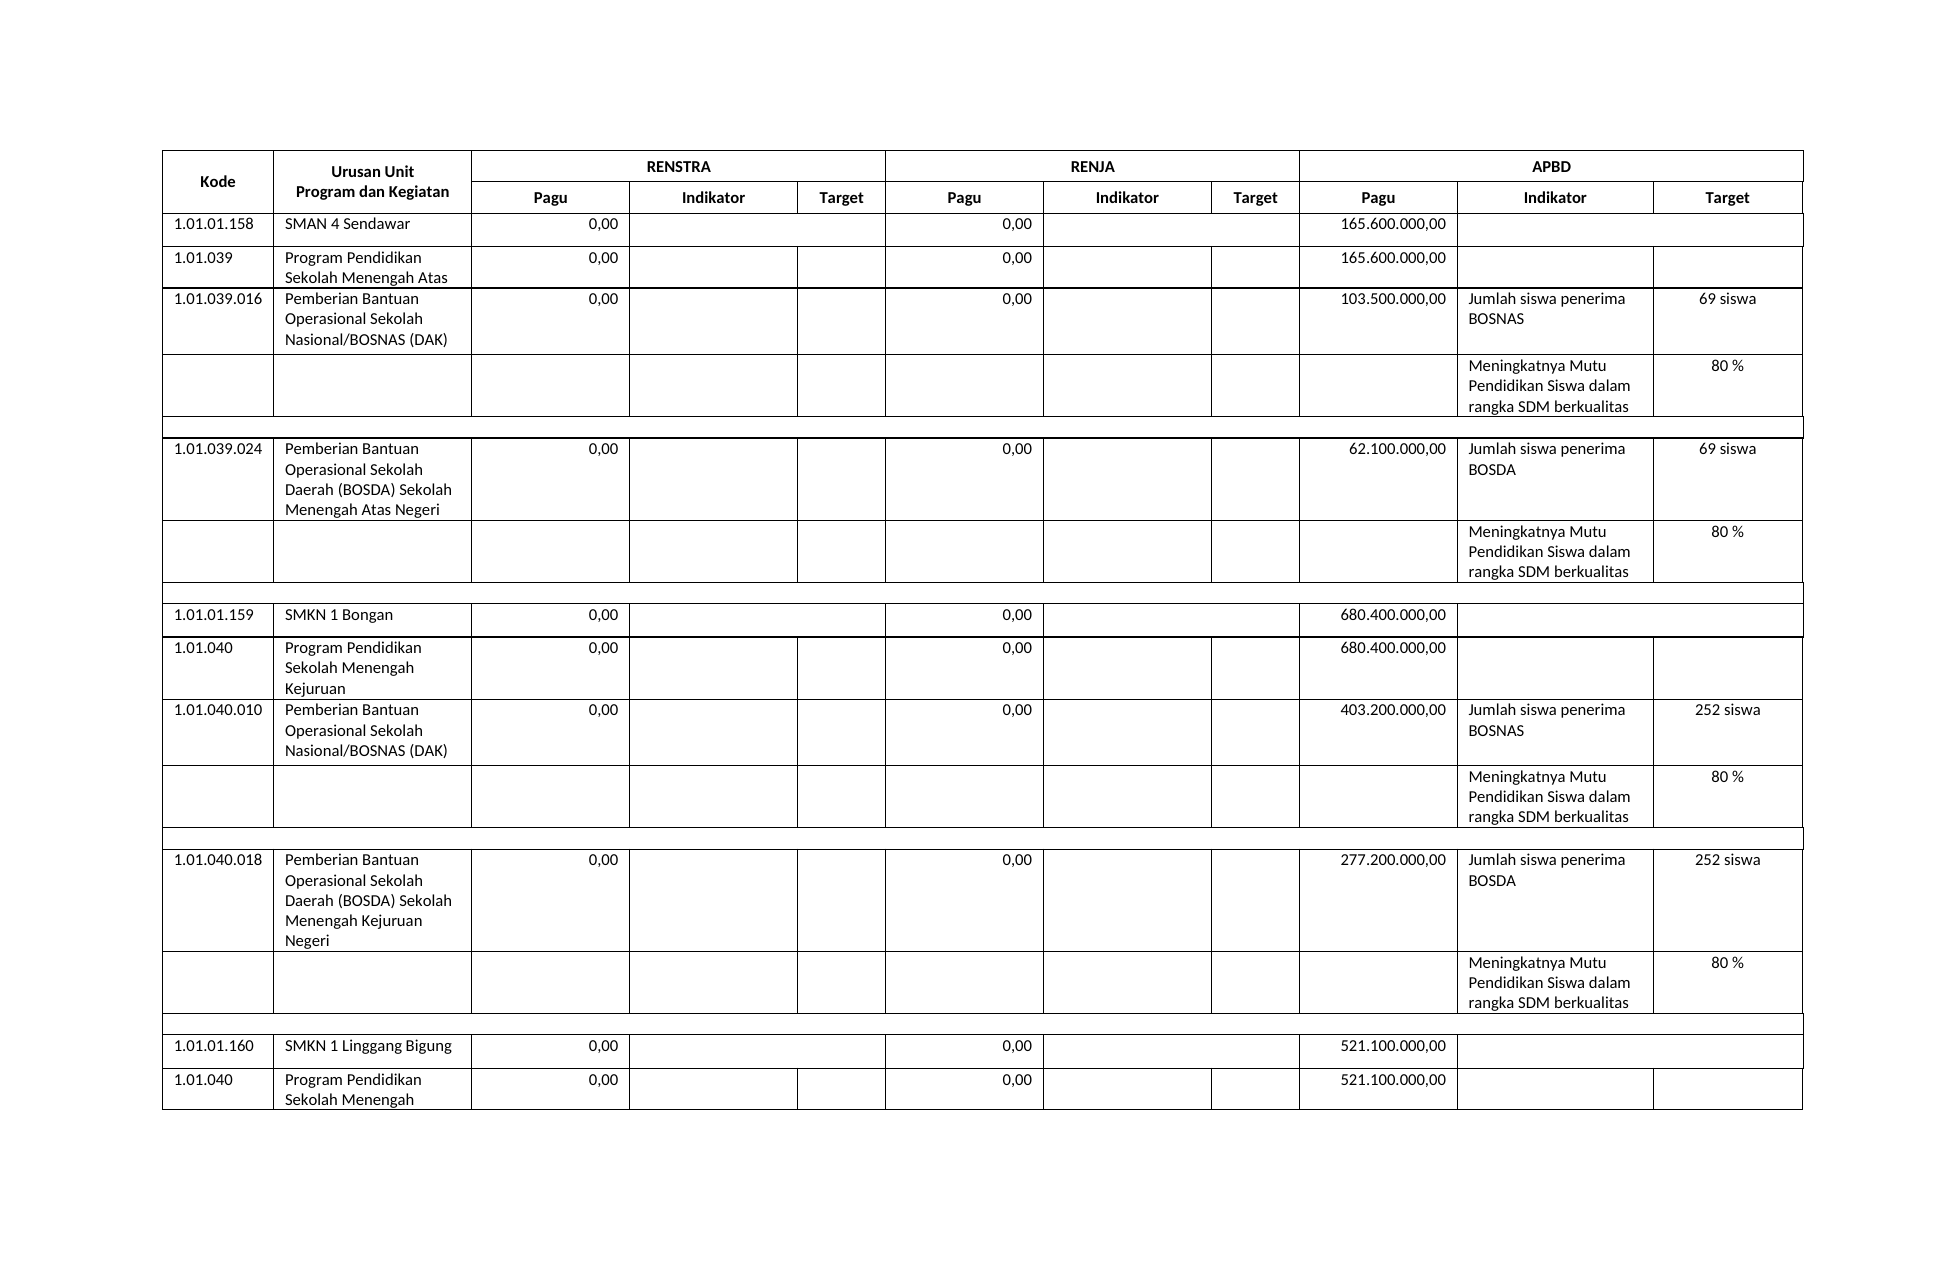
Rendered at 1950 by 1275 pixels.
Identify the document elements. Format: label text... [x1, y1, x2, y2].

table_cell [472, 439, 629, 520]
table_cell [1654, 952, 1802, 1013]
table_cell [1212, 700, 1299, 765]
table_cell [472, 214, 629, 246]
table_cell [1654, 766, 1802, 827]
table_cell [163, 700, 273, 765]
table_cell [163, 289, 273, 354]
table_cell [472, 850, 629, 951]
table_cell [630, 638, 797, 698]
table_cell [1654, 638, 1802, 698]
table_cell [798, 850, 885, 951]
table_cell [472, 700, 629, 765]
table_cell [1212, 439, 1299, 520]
table_cell Indikator [630, 182, 797, 212]
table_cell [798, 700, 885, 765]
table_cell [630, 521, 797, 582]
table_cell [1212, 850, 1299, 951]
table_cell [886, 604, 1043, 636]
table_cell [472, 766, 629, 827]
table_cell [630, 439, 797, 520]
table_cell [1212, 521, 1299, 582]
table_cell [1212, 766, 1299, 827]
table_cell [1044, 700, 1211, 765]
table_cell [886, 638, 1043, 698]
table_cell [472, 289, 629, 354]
table_cell Target [1654, 182, 1802, 212]
table_header RENSTRA [472, 151, 885, 181]
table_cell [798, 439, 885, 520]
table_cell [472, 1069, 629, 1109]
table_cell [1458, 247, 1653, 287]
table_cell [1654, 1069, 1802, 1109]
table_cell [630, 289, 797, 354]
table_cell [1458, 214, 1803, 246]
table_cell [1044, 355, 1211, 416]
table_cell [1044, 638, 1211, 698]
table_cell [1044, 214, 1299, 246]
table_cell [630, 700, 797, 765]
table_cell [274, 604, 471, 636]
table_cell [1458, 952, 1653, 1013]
table_cell Indikator [1458, 182, 1653, 212]
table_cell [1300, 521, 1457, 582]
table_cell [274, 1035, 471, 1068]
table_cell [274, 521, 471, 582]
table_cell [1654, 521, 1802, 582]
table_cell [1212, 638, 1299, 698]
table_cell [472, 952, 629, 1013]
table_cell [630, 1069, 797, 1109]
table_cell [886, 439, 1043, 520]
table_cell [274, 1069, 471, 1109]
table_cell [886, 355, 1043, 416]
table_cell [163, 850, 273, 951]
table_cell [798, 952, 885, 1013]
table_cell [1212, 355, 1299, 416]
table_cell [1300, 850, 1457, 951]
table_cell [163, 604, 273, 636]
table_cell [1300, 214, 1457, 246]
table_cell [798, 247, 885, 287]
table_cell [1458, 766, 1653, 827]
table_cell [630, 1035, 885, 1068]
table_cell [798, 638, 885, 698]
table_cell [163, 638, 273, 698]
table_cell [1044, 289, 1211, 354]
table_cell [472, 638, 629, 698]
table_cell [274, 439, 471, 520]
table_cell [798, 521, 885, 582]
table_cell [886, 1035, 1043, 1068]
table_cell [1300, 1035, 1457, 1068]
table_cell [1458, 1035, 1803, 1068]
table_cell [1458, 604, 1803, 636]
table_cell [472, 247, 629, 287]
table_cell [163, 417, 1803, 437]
table_cell Pagu [472, 182, 629, 212]
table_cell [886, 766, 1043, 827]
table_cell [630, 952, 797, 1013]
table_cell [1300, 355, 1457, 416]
table_cell Pagu [886, 182, 1043, 212]
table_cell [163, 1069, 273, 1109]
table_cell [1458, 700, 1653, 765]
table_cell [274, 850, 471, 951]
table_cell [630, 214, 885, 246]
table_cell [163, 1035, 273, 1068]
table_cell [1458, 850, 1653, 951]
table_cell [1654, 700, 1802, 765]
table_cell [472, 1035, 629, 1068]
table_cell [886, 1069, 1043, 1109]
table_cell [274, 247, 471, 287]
table_cell Target [1212, 182, 1299, 212]
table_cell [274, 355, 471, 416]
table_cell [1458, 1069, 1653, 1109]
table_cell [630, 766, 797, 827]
table_cell Indikator [1044, 182, 1211, 212]
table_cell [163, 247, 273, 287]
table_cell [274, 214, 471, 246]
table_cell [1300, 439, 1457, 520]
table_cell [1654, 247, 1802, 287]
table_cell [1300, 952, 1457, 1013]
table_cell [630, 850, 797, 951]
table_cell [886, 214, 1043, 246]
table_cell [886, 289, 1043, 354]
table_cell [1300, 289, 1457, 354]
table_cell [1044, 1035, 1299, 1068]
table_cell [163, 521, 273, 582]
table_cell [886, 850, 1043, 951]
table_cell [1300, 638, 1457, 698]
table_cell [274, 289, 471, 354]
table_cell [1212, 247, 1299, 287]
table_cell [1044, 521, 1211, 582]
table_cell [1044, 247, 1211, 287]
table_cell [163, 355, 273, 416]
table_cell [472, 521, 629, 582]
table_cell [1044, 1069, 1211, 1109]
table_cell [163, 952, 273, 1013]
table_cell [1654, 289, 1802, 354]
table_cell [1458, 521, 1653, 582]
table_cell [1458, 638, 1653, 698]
table_header RENJA [886, 151, 1299, 181]
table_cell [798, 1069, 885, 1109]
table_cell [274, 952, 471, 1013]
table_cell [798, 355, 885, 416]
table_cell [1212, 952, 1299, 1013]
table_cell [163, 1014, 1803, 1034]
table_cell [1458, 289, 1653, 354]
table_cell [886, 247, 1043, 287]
table_header Kode [163, 151, 273, 212]
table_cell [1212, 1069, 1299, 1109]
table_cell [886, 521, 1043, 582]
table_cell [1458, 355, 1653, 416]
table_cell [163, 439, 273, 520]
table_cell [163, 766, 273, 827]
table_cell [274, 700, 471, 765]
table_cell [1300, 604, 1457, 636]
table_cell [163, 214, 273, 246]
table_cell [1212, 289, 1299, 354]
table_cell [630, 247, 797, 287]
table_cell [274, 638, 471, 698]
table_cell Target [798, 182, 885, 212]
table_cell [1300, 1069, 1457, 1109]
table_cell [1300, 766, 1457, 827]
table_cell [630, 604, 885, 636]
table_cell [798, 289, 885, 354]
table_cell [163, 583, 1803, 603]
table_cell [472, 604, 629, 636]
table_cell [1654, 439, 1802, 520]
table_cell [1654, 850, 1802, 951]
table_header Urusan Unit Program dan Kegiatan [274, 151, 471, 212]
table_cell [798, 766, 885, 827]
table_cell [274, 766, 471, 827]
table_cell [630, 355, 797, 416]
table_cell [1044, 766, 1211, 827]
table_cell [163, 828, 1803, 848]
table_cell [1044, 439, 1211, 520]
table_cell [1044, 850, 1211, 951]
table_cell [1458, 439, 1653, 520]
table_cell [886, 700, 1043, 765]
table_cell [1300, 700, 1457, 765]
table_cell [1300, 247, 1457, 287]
table_header APBD [1300, 151, 1803, 181]
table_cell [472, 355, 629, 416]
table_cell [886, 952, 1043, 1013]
table_cell Pagu [1300, 182, 1457, 212]
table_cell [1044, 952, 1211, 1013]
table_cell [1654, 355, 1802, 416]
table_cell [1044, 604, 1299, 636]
